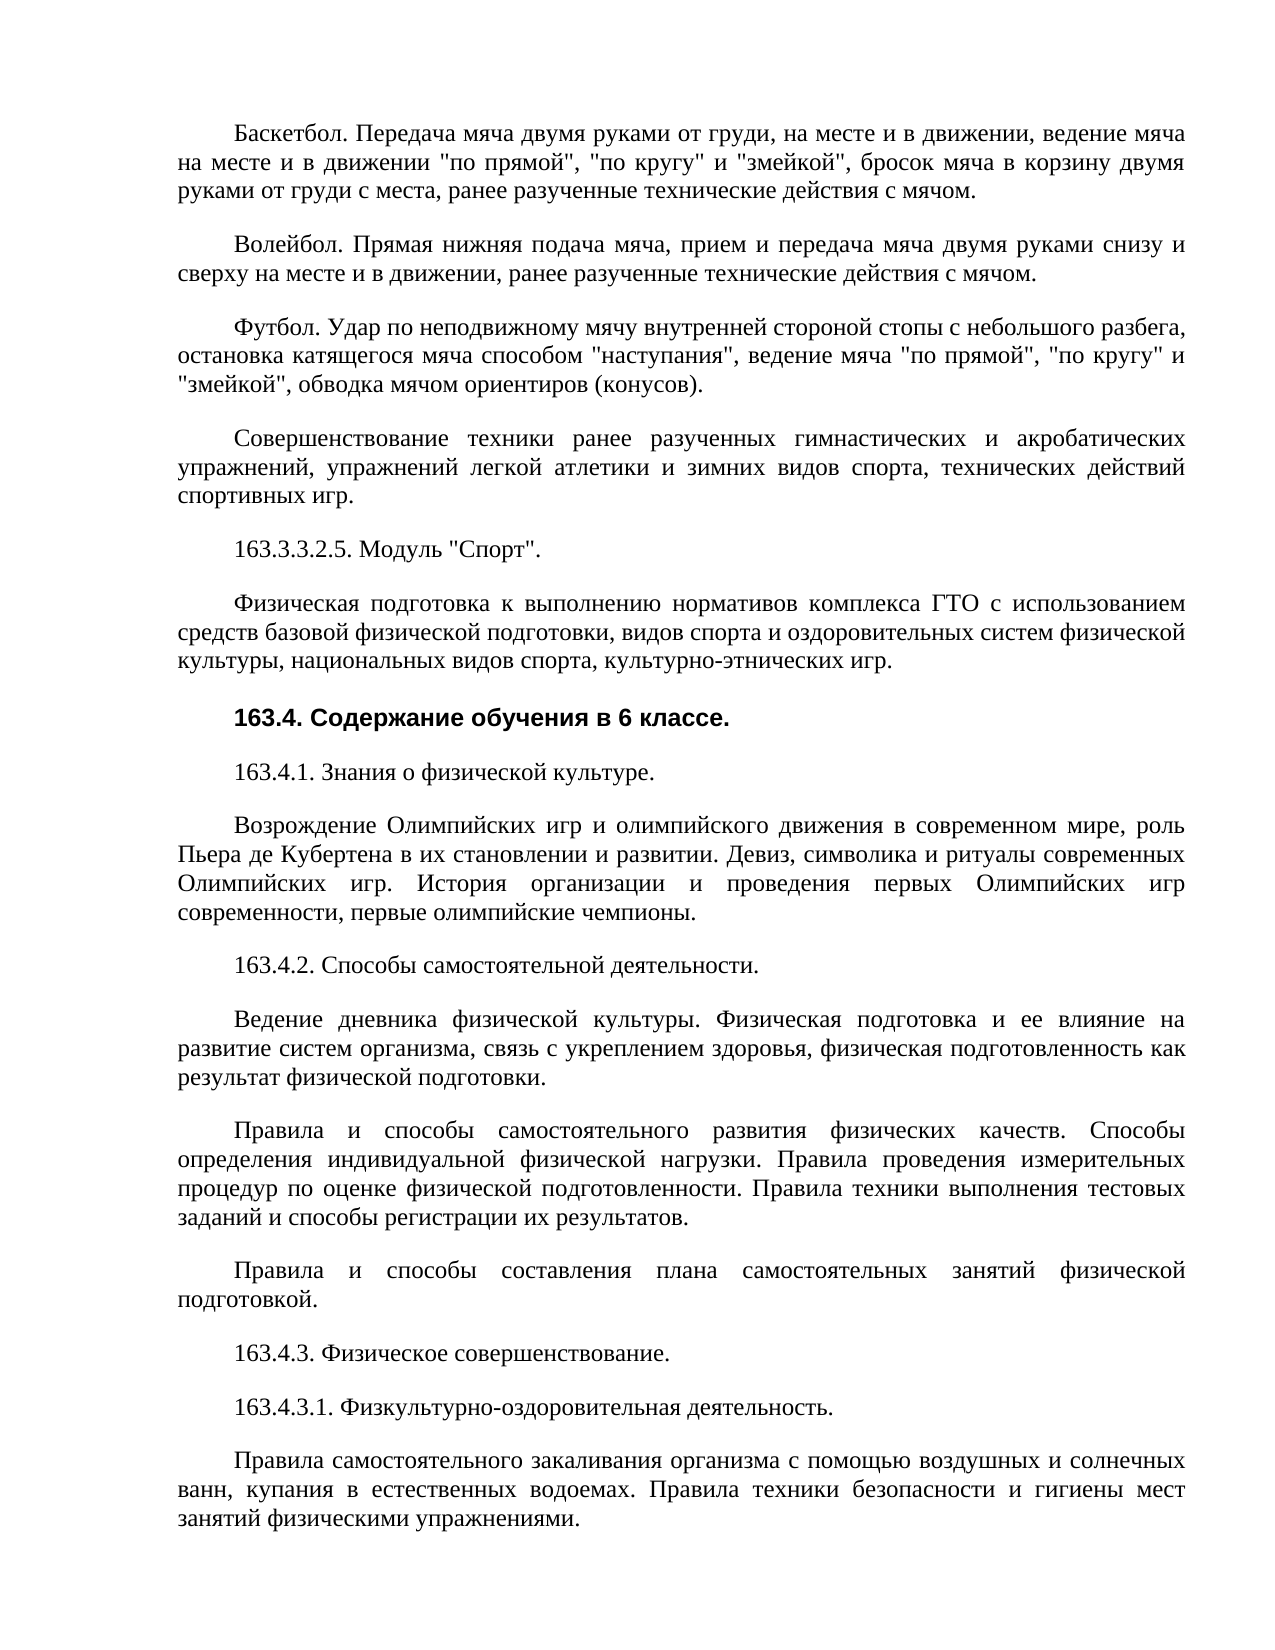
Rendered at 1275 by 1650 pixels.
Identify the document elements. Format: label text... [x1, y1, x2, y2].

text Физическая подготовка к выполнению нормативов комплекса ГТО с использованием средств базовой физической подготовки, видов спорта и оздоровительных систем физической культуры, национальных видов спорта, культурно-этнических игр. [177, 588, 1186, 674]
text 163.4.1. Знания о физической культуре. [177, 757, 1186, 786]
text Правила самостоятельного закаливания организма с помощью воздушных и солнечных ванн, купания в естественных водоемах. Правила техники безопасности и гигиены мест занятий физическими упражнениями. [177, 1446, 1186, 1532]
text Баскетбол. Передача мяча двумя руками от груди, на месте и в движении, ведение мяча на месте и в движении "по прямой", "по кругу" и "змейкой", бросок мяча в корзину двумя руками от груди с места, ранее разученные технические действия с мячом. [177, 118, 1186, 204]
text 163.3.3.2.5. Модуль "Спорт". [177, 534, 1186, 563]
text 163.4. Содержание обучения в 6 классе. [177, 703, 1186, 732]
text Ведение дневника физической культуры. Физическая подготовка и ее влияние на развитие систем организма, связь с укреплением здоровья, физическая подготовленность как результат физической подготовки. [177, 1004, 1186, 1091]
text 163.4.3. Физическое совершенствование. [177, 1338, 1186, 1367]
text Правила и способы самостоятельного развития физических качеств. Способы определения индивидуальной физической нагрузки. Правила проведения измерительных процедур по оценке физической подготовленности. Правила техники выполнения тестовых заданий и способы регистрации их результатов. [177, 1116, 1186, 1231]
text Волейбол. Прямая нижняя подача мяча, прием и передача мяча двумя руками снизу и сверху на месте и в движении, ранее разученные технические действия с мячом. [177, 229, 1186, 287]
text Правила и способы составления плана самостоятельных занятий физической подготовкой. [177, 1256, 1186, 1313]
text Футбол. Удар по неподвижному мячу внутренней стороной стопы с небольшого разбега, остановка катящегося мяча способом "наступания", ведение мяча "по прямой", "по кругу" и "змейкой", обводка мячом ориентиров (конусов). [177, 312, 1186, 398]
text Возрождение Олимпийских игр и олимпийского движения в современном мире, роль Пьера де Кубертена в их становлении и развитии. Девиз, символика и ритуалы современных Олимпийских игр. История организации и проведения первых Олимпийских игр современности, первые олимпийские чемпионы. [177, 811, 1186, 926]
text 163.4.2. Способы самостоятельной деятельности. [177, 951, 1186, 979]
text 163.4.3.1. Физкультурно-оздоровительная деятельность. [177, 1392, 1186, 1421]
text Совершенствование техники ранее разученных гимнастических и акробатических упражнений, упражнений легкой атлетики и зимних видов спорта, технических действий спортивных игр. [177, 423, 1186, 509]
